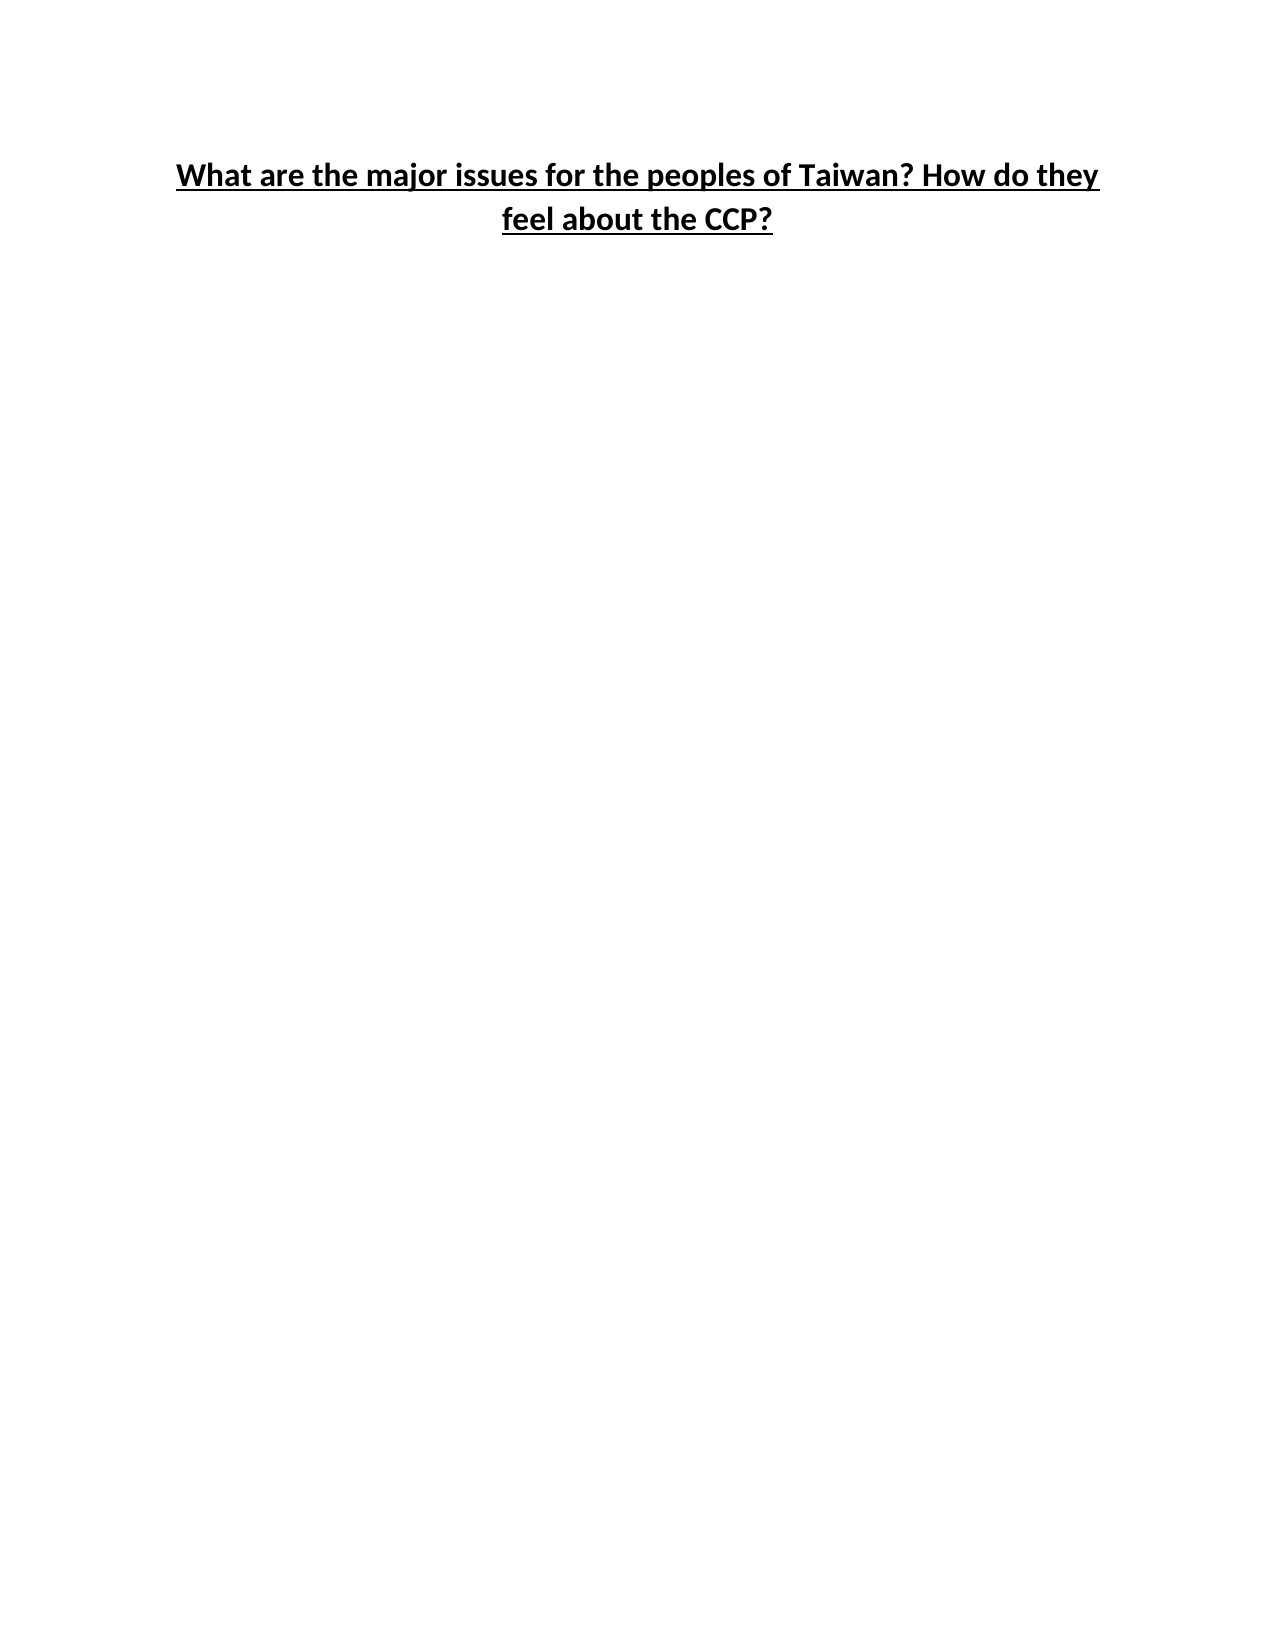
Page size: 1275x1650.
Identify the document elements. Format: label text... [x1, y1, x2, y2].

subtitle What are the major issues for the peoples of Taiwan? How do they feel about the CCP? [150, 154, 1125, 239]
